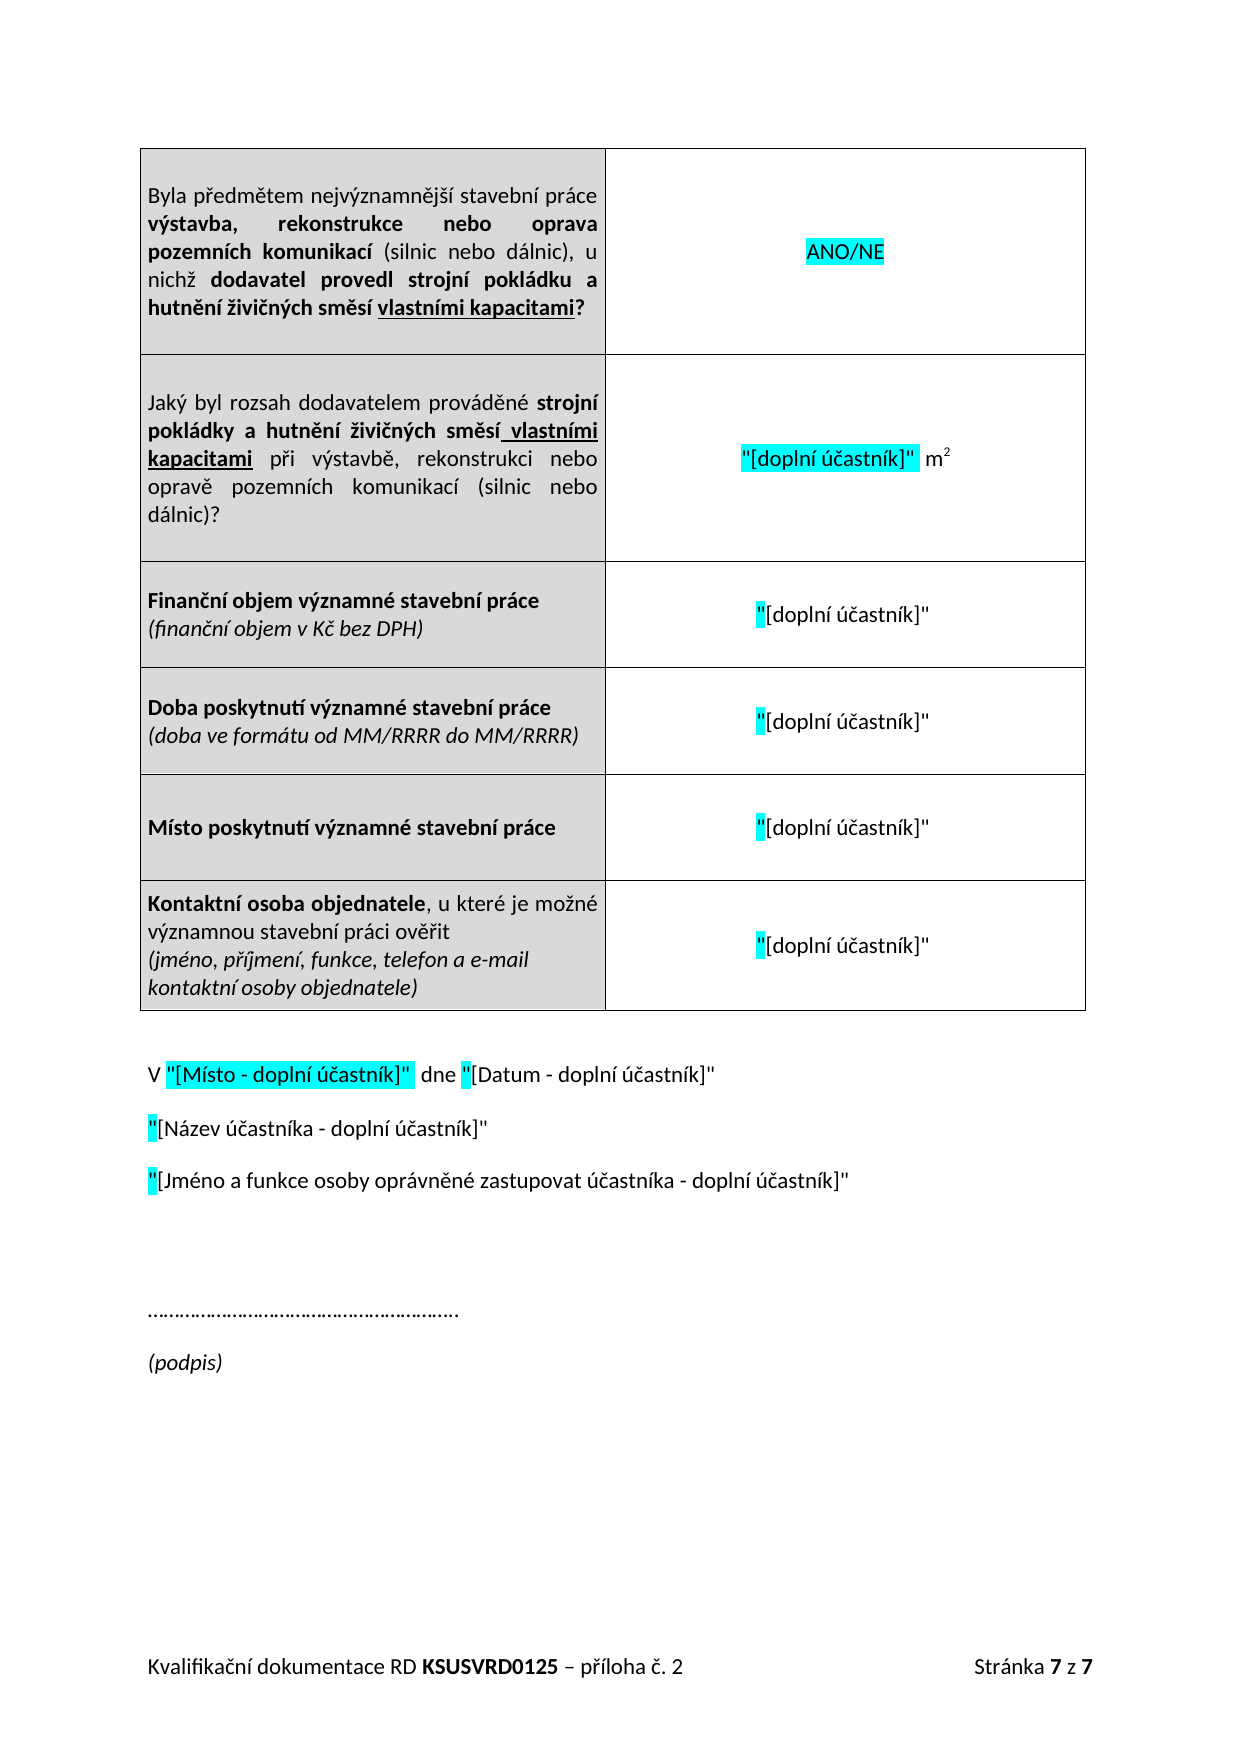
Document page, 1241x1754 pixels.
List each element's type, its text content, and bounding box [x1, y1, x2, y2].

table_cell [606, 881, 1085, 1009]
table_cell [606, 775, 1085, 880]
table_cell [606, 562, 1085, 667]
table_cell [606, 668, 1085, 773]
text ………………………………………………….. [148, 1295, 1093, 1323]
text V dne [471, 1061, 1093, 1089]
text V dne [148, 1061, 166, 1089]
text (podpis) [148, 1348, 1093, 1376]
table_cell m2 [606, 355, 1085, 561]
table_cell Jaký byl rozsah dodavatelem prováděné strojní pokládky a hutnění živičných směsí vlastními kapacitami při výstavbě, rekonstrukci nebo opravě pozemních komunikací (silnic nebo dálnic)? [141, 355, 605, 561]
table_cell Místo poskytnutí významné [141, 775, 605, 880]
table_cell Finanční objem významné (finanční objem v Kč bez DPH) [141, 562, 605, 667]
table_cell ANO/NE [606, 149, 1085, 354]
table_cell Doba poskytnutí významné (doba ve formátu od MM/RRRR do MM/RRRR) [141, 668, 605, 773]
table_cell Kontaktní osoba objednatele, u které je možné významnou ověřit (jméno, příjmení, funkce, telefon a e-mail kontaktní osoby objednatele) [141, 881, 605, 1009]
table_cell Byla předmětem nejvýznamnější stavební práce výstavba, rekonstrukce nebo oprava pozemních komunikací (silnic nebo dálnic), u nichž dodavatel provedl strojní pokládku a hutnění živičných směsí vlastními kapacitami? [141, 149, 605, 354]
text V dne [415, 1061, 461, 1089]
